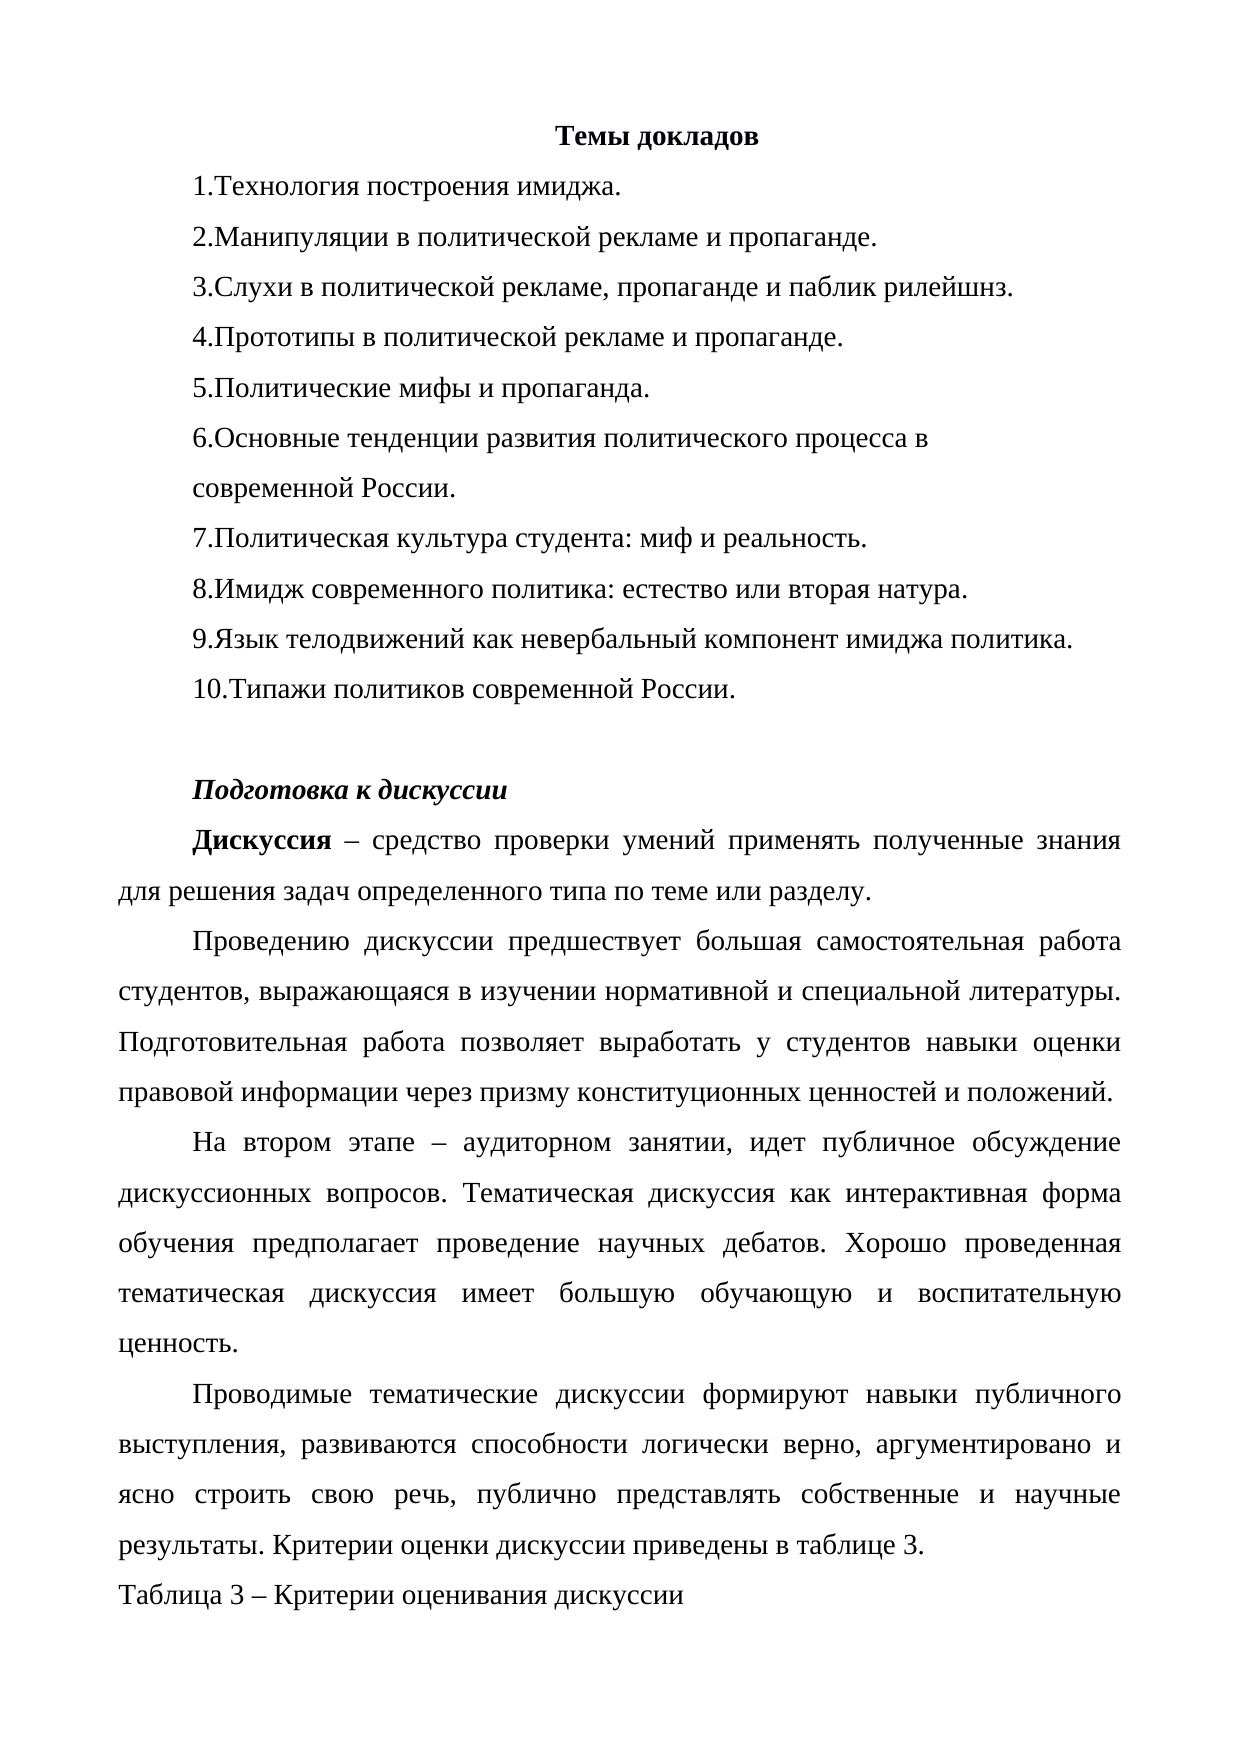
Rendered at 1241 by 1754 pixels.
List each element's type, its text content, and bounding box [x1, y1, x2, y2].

text На втором этапе – аудиторном занятии, идет публичное обсуждение дискуссионных вопросов. Тематическая дискуссия как интерактивная форма обучения предполагает проведение научных дебатов. Хорошо проведенная тематическая дискуссия имеет большую обучающую и воспитательную ценность. [118, 1124, 1122, 1359]
text 8.Имидж современного политика: естество или вторая натура. [118, 571, 1122, 604]
text 6.Основные тенденции развития политического процесса в [118, 420, 1122, 453]
text 10.Типажи политиков современной России. [118, 672, 1122, 705]
text Таблица 3 – Критерии оценивания дискуссии [118, 1577, 1122, 1611]
text Проводимые тематические дискуссии формируют навыки публичного выступления, развиваются способности логически верно, аргументировано и ясно строить свою речь, публично представлять собственные и научные результаты. Критерии оценки дискуссии приведены в таблице 3. [118, 1376, 1122, 1560]
text Дискуссия – средство проверки умений применять полученные знания для решения задач определенного типа по теме или разделу. [118, 822, 1122, 906]
text Подготовка к дискуссии [118, 772, 1122, 806]
text 5.Политические мифы и пропаганда. [118, 370, 1122, 403]
text современной России. [118, 470, 1122, 504]
text 3.Слухи в политической рекламе, пропаганде и паблик рилейшнз. [118, 269, 1122, 303]
text 7.Политическая культура студента: миф и реальность. [118, 521, 1122, 554]
text Темы докладов [118, 118, 1122, 152]
text 9.Язык телодвижений как невербальный компонент имиджа политика. [118, 621, 1122, 655]
text 2.Манипуляции в политической рекламе и пропаганде. [118, 219, 1122, 252]
text Проведению дискуссии предшествует большая самостоятельная работа студентов, выражающаяся в изучении нормативной и специальной литературы. Подготовительная работа позволяет выработать у студентов навыки оценки правовой информации через призму конституционных ценностей и положений. [118, 923, 1122, 1108]
text 4.Прототипы в политической рекламе и пропаганде. [118, 319, 1122, 353]
text 1.Технология построения имиджа. [118, 168, 1122, 202]
